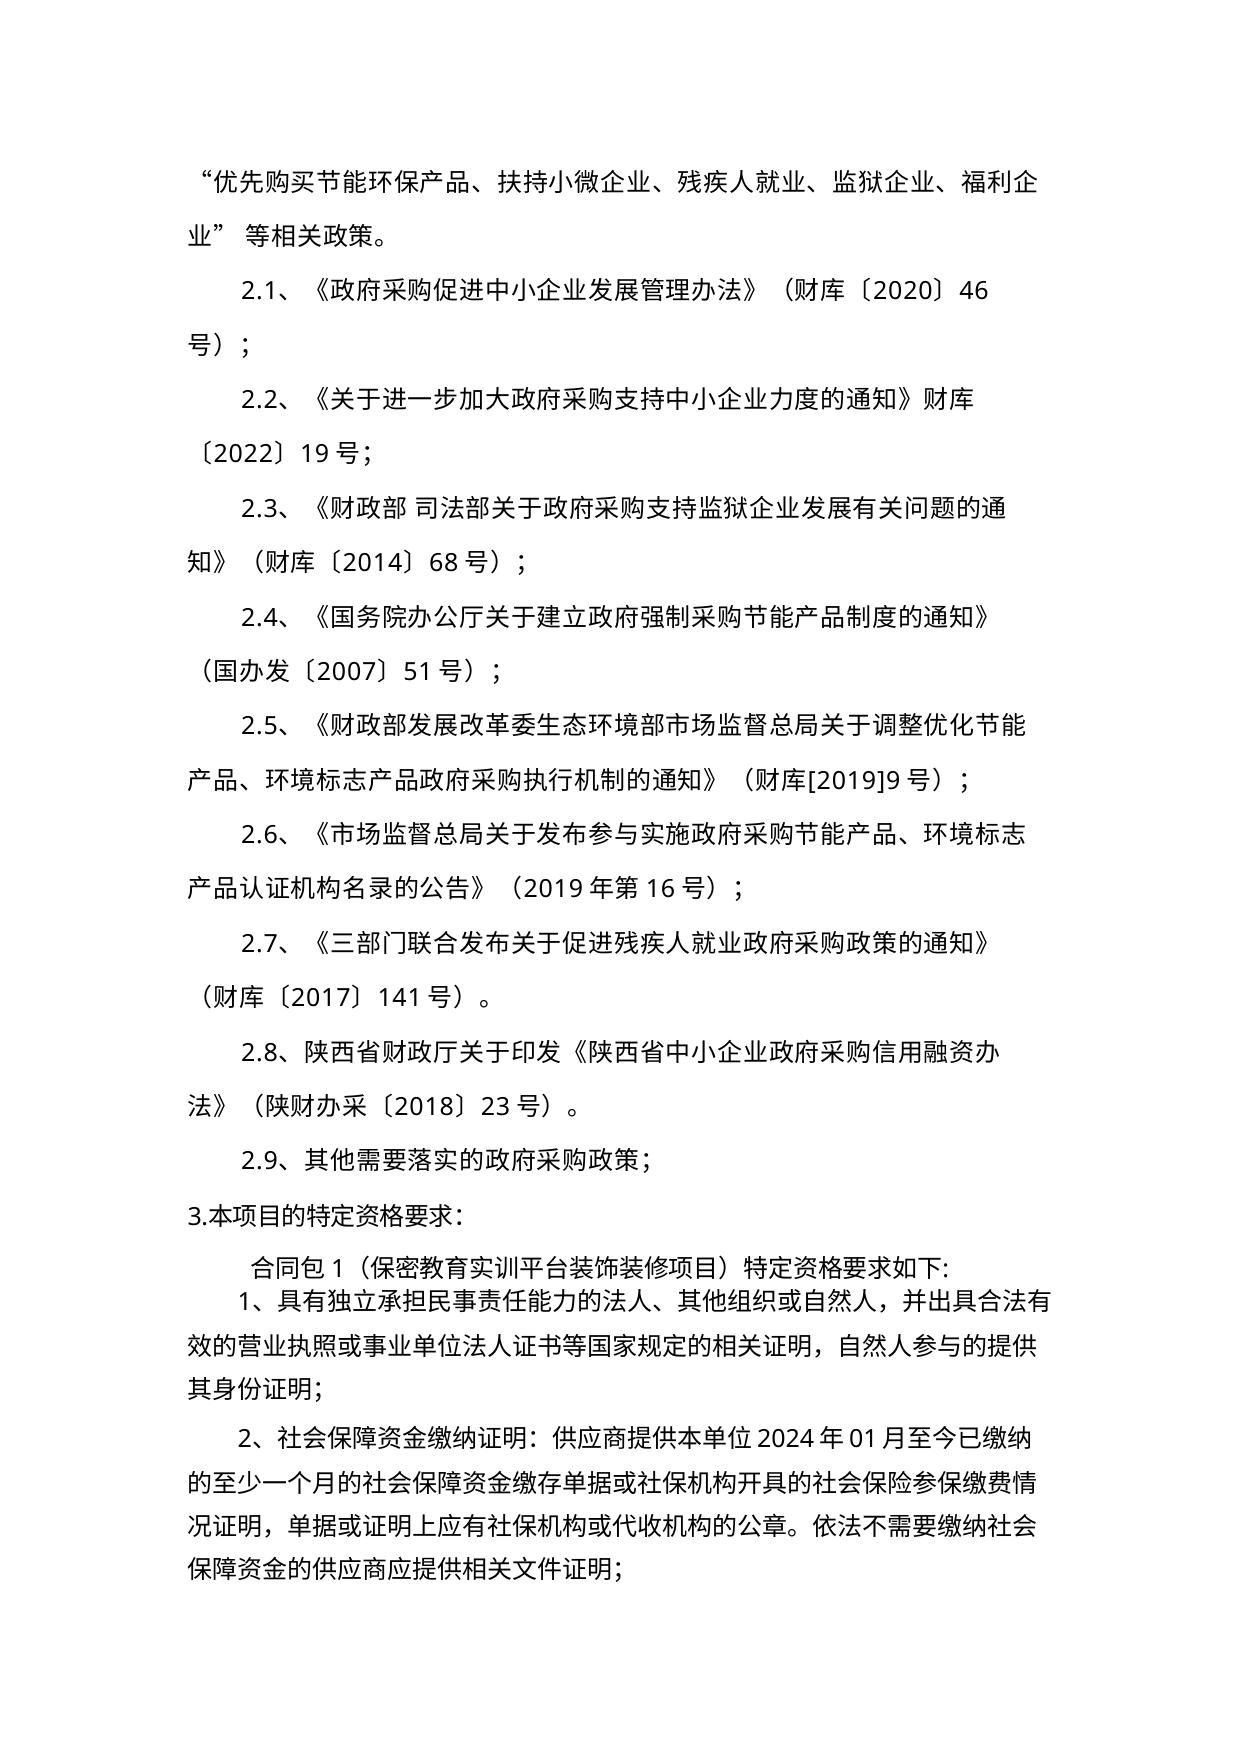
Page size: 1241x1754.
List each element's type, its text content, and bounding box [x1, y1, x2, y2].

text 2.6、《市场监督总局关于发布参与实施政府采购节能产品、环境标志产品认证机构名录的公告》（2019年第16号）； [187, 814, 1053, 905]
text 2.7、《三部门联合发布关于促进残疾人就业政府采购政策的通知》（财库〔2017〕141号）。 [187, 923, 1053, 1014]
text 2.2、《关于进一步加大政府采购支持中小企业力度的通知》财库〔2022〕19号； [187, 379, 1053, 470]
text 2、社会保障资金缴纳证明：供应商提供本单位2024年01月至今已缴纳的至少一个月的社会保障资金缴存单据或社保机构开具的社会保险参保缴费情况证明，单据或证明上应有社保机构或代收机构的公章。依法不需要缴纳社会保障资金的供应商应提供相关文件证明； [187, 1418, 1053, 1584]
text 合同包 1（保密教育实训平台装饰装修项目）特定资格要求如下: [250, 1251, 1053, 1284]
text 2.4、《国务院办公厅关于建立政府强制采购节能产品制度的通知》（国办发〔2007〕51号）； [187, 597, 1053, 688]
text 2.1、《政府采购促进中小企业发展管理办法》（财库〔2020〕46号）； [187, 271, 1053, 361]
text 2.3、《财政部 司法部关于政府采购支持监狱企业发展有关问题的通知》（财库〔2014〕68号）； [187, 488, 1053, 579]
text 3.本项目的特定资格要求： [187, 1199, 1053, 1232]
text 2.5、《财政部发展改革委生态环境部市场监督总局关于调整优化节能产品、环境标志产品政府采购执行机制的通知》（财库[2019]9号）； [187, 706, 1053, 796]
list 具有独立承担民事责任能力的法人、其他组织或自然人，并出具合法有效的营业执照或事业单位法人证书等国家规定的相关证明，自然人参与的提供其身份证明； [187, 1284, 1053, 1404]
text 2.9、其他需要落实的政府采购政策； [187, 1141, 1053, 1177]
text 2.8、陕西省财政厅关于印发《陕西省中小企业政府采购信用融资办法》（陕财办采〔2018〕23号）。 [187, 1032, 1053, 1123]
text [187, 162, 1053, 253]
